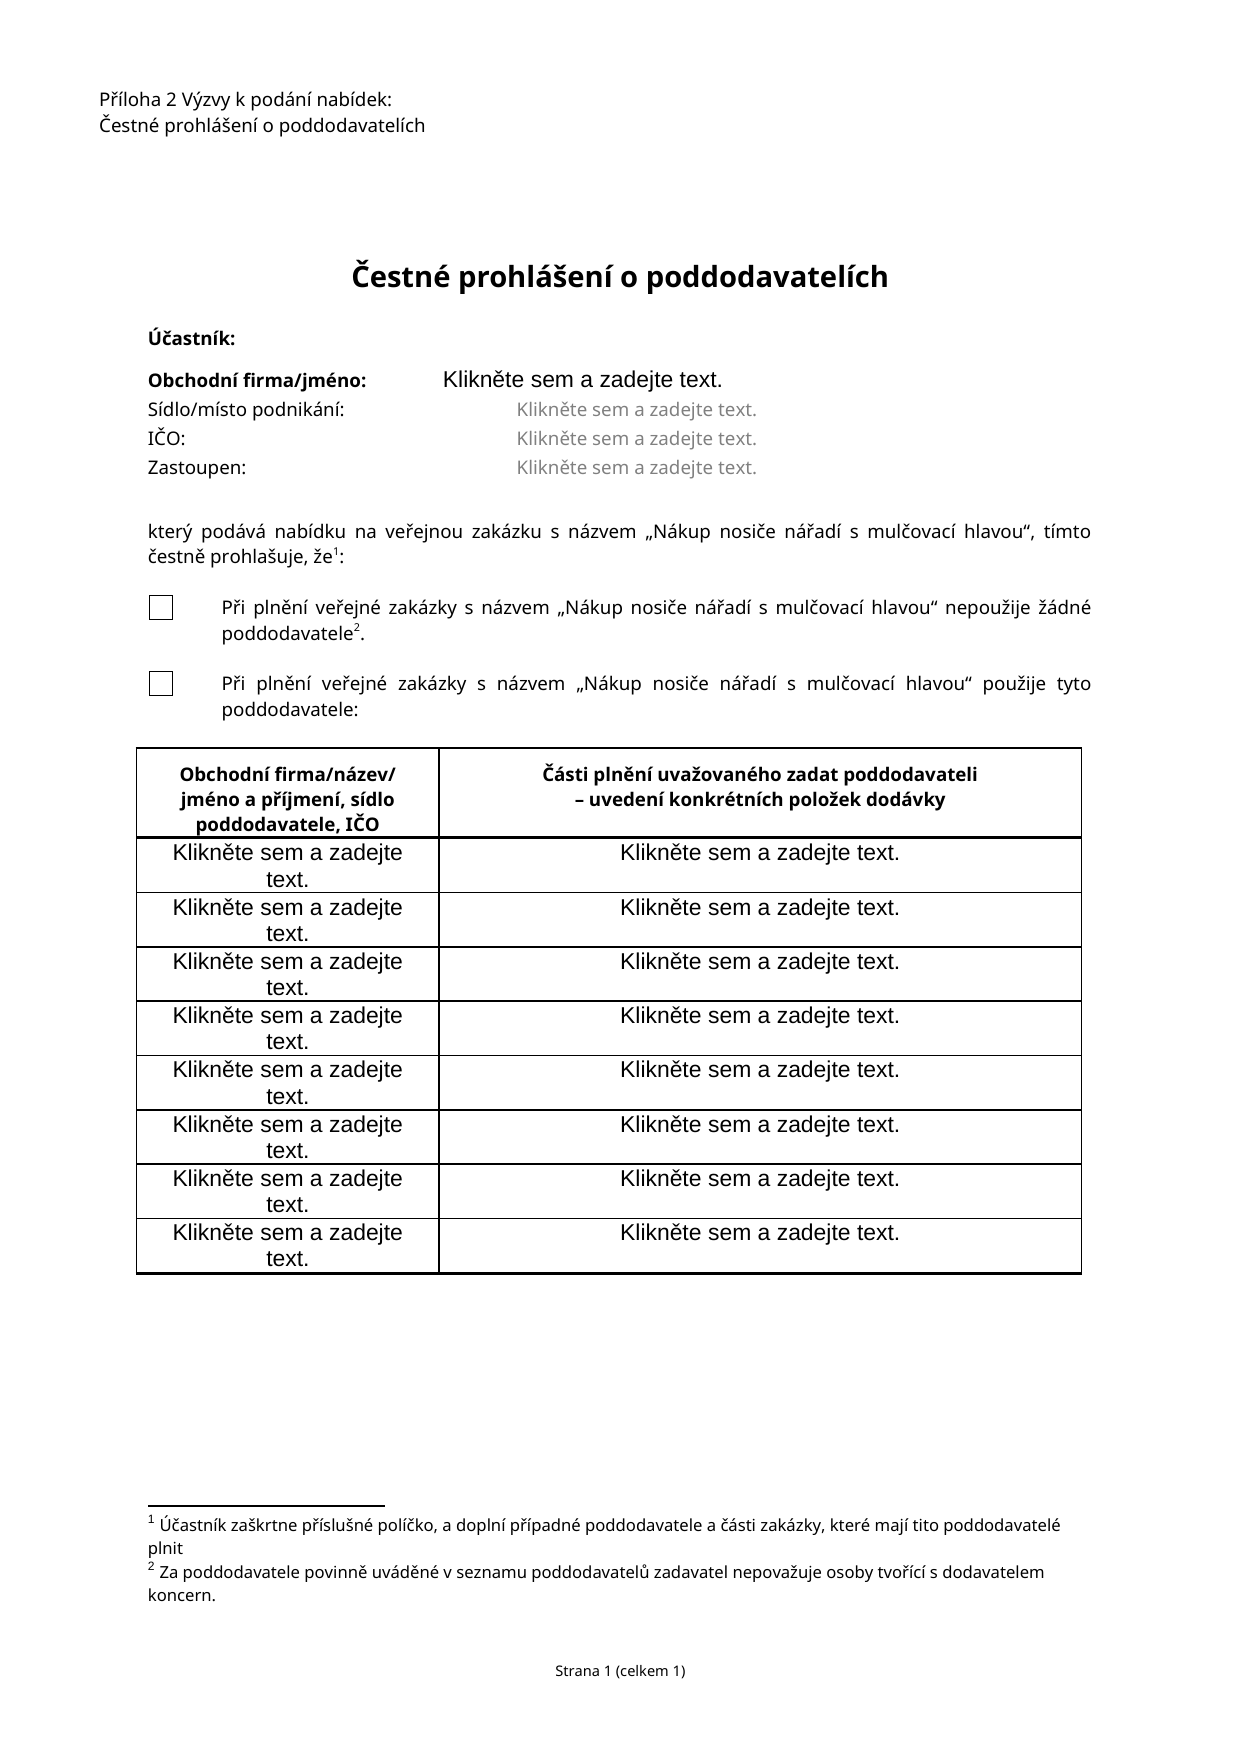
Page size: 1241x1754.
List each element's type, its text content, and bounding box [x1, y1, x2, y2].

text IČO: [148, 422, 1093, 451]
table_header Části plnění uvažovaného zadat poddodavateli – uvedení konkrétních položek dodávky [440, 749, 1081, 836]
text Účastník: [148, 321, 1093, 352]
text Při plnění veřejné zakázky s názvem „Nákup nosiče nářadí s mulčovací hlavou“ použije tyto poddodavatele: [148, 670, 1093, 721]
text Při plnění veřejné zakázky s názvem „Nákup nosiče nářadí s mulčovací hlavou“ nepoužije žádné poddodavatele. [148, 594, 1093, 645]
text který podává nabídku na veřejnou zakázku s názvem „Nákup nosiče nářadí s mulčovací hlavou“, tímto čestně prohlašuje, že: [148, 518, 1093, 569]
text Zastoupen: [148, 451, 1093, 480]
table_header Obchodní firma/název/ jméno a příjmení, sídlo poddodavatele, IČO [137, 749, 438, 836]
text Obchodní firma/jméno: [148, 364, 1093, 393]
text Sídlo/místo podnikání: [148, 393, 1093, 422]
title Čestné prohlášení o poddodavatelích [148, 256, 1093, 296]
